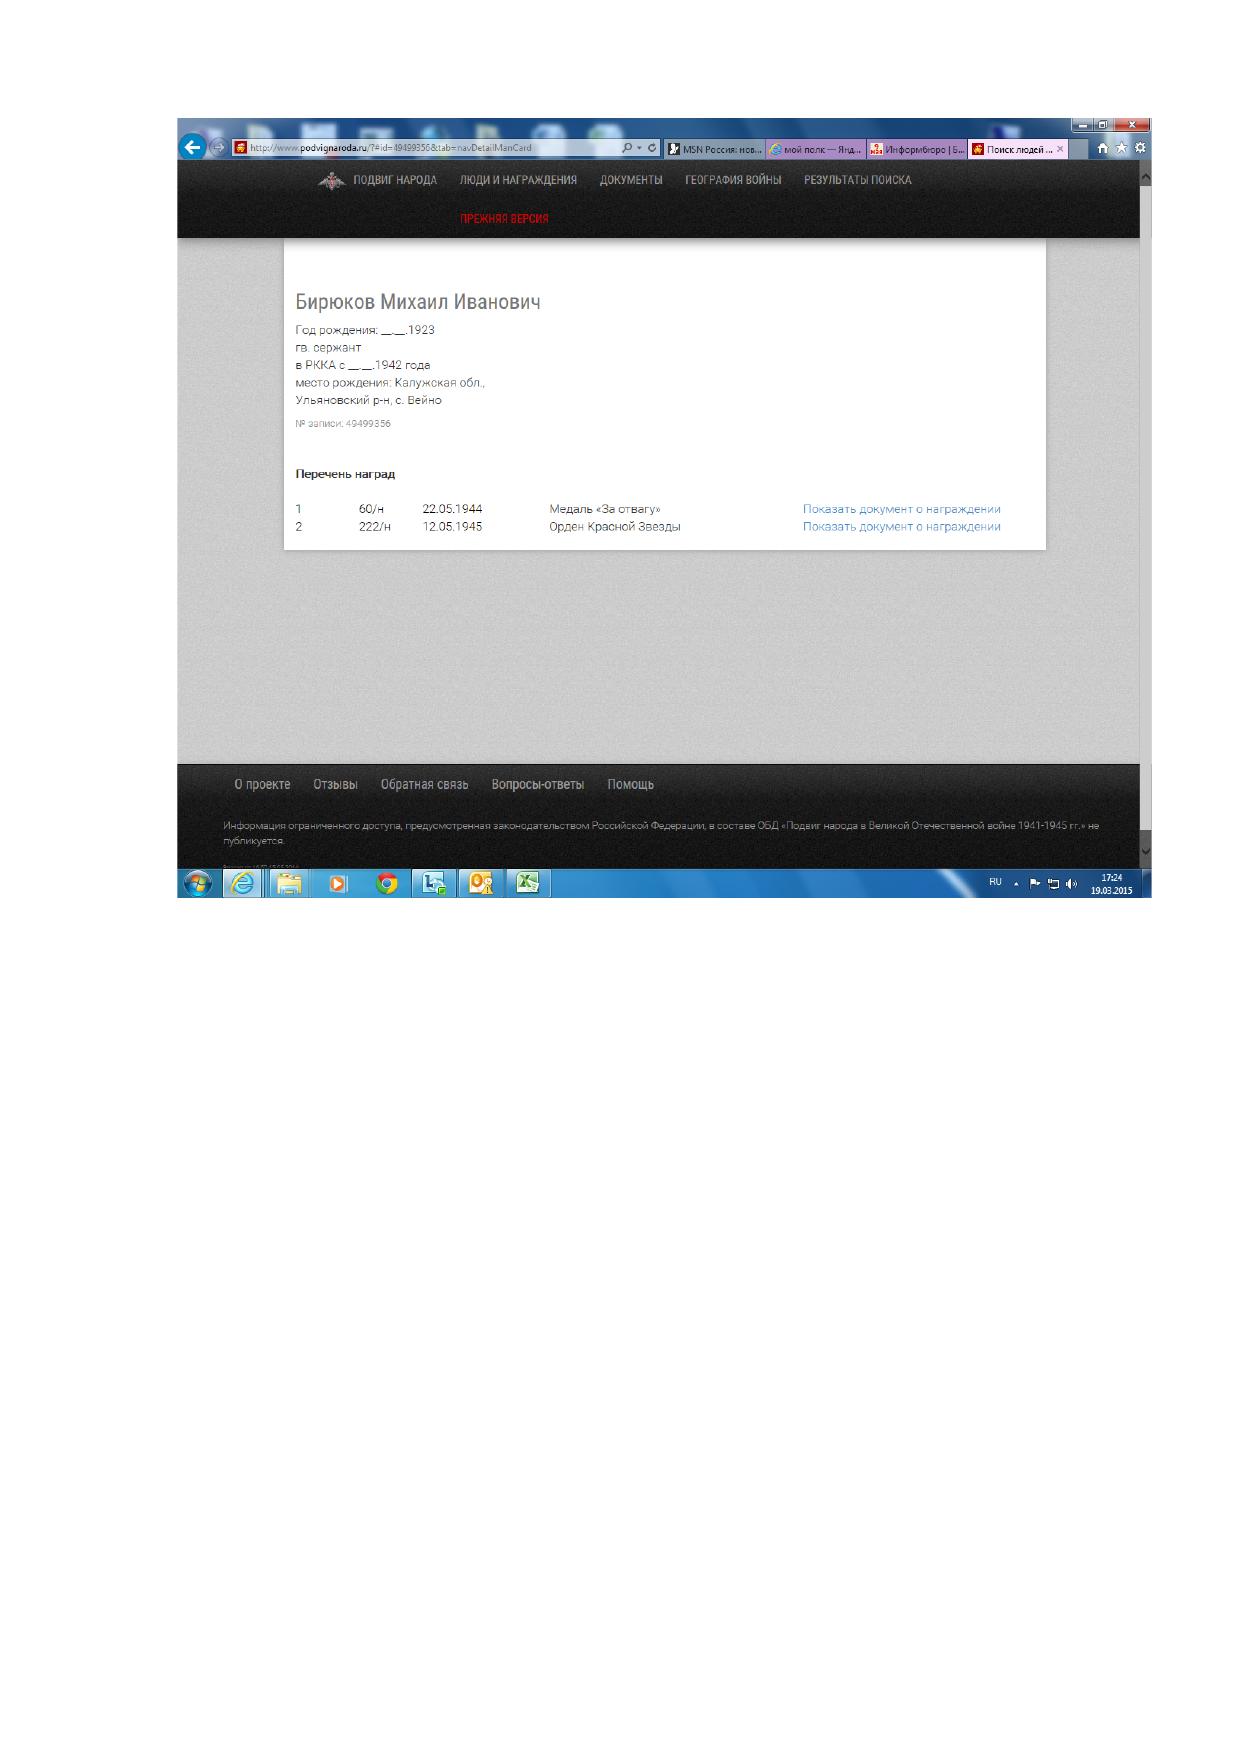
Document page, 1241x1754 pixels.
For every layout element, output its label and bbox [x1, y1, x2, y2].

picture [177, 118, 1152, 898]
